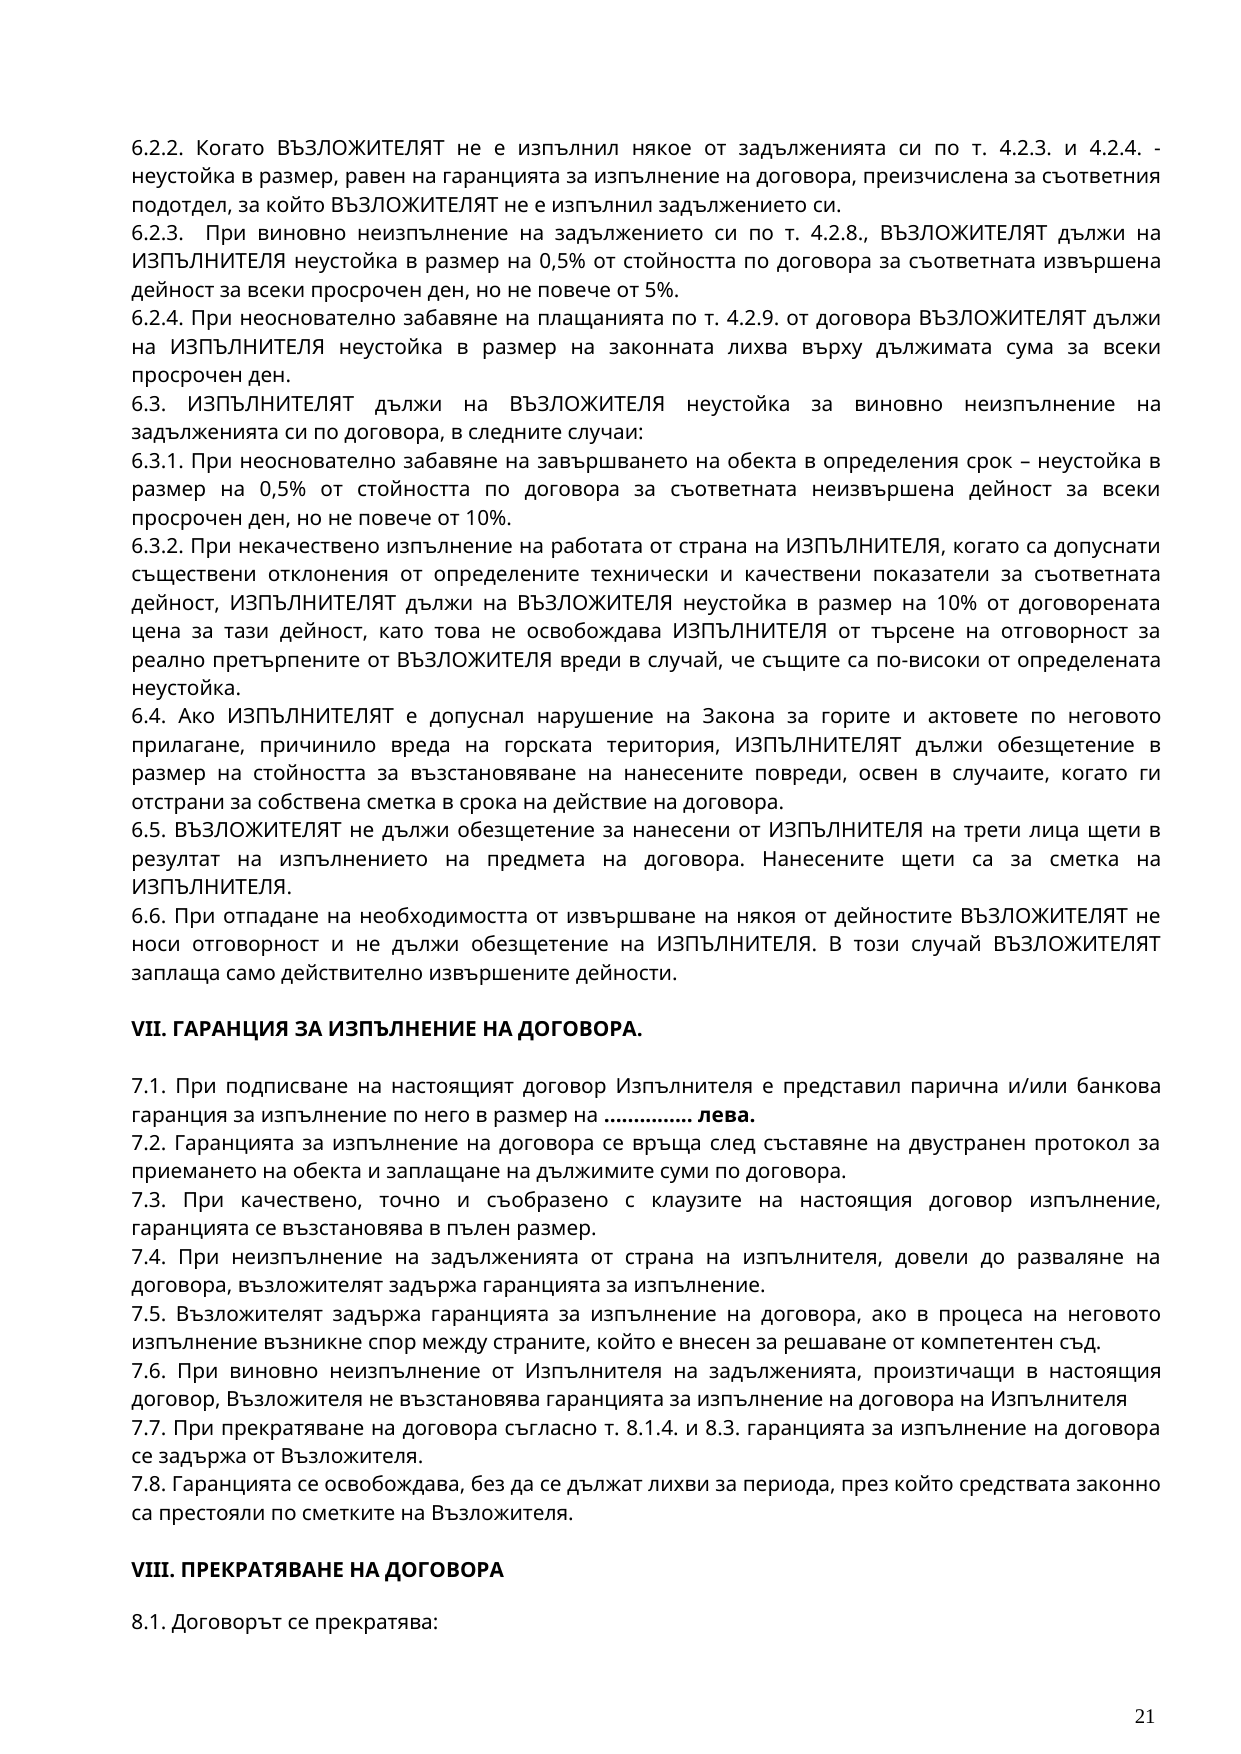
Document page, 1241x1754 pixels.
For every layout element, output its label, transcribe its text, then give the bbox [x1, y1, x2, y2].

text VIII. ПРЕКРАТЯВАНЕ НА ДОГОВОРА [131, 1555, 1162, 1583]
text 6.6. При отпадане на необходимостта от извършване на някоя от дейностите ВЪЗЛОЖИТЕЛЯТ не носи отговорност и не дължи обезщетение на ИЗПЪЛНИТЕЛЯ. В този случай ВЪЗЛОЖИТЕЛЯТ заплаща само действително извършените дейности. [131, 901, 1162, 986]
text 6.3.2. При некачествено изпълнение на работата от страна на ИЗПЪЛНИТЕЛЯ, когато са допуснати съществени отклонения от определените технически и качествени показатели за съответната дейност, ИЗПЪЛНИТЕЛЯТ дължи на ВЪЗЛОЖИТЕЛЯ неустойка в размер на 10% от договорената цена за тази дейност, като това не освобождава ИЗПЪЛНИТЕЛЯ от търсене на отговорност за реално претърпените от ВЪЗЛОЖИТЕЛЯ вреди в случай, че същите са по-високи от определената неустойка. [131, 531, 1162, 702]
text 6.4. Ако ИЗПЪЛНИТЕЛЯТ е допуснал нарушение на Закона за горите и актовете по неговото прилагане, причинило вреда на горската територия, ИЗПЪЛНИТЕЛЯТ дължи обезщетение в размер на стойността за възстановяване на нанесените повреди, освен в случаите, когато ги отстрани за собствена сметка в срока на действие на договора. [131, 702, 1162, 815]
text 6.5. ВЪЗЛОЖИТЕЛЯТ не дължи обезщетение за нанесени от ИЗПЪЛНИТЕЛЯ на трети лица щети в резултат на изпълнението на предмета на договора. Нанесените щети са за сметка на ИЗПЪЛНИТЕЛЯ. [131, 815, 1162, 901]
text 6.2.2. Когато ВЪЗЛОЖИТЕЛЯТ не е изпълнил някое от задълженията си по т. 4.2.3. и 4.2.4. - неустойка в размер, равен на гаранцията за изпълнение на договора, преизчислена за съответния подотдел, за който ВЪЗЛОЖИТЕЛЯТ не е изпълнил задължението си. [131, 133, 1162, 218]
text VII. ГАРАНЦИЯ ЗА ИЗПЪЛНЕНИЕ НА ДОГОВОРА. [131, 1014, 1162, 1043]
text 6.3. ИЗПЪЛНИТЕЛЯТ дължи на ВЪЗЛОЖИТЕЛЯ неустойка за виновно неизпълнение на задълженията си по договора, в следните случаи: [131, 389, 1162, 446]
text 7.7. При прекратяване на договора съгласно т. 8.1.4. и 8.3. гаранцията за изпълнение на договора се задържа от Възложителя. [131, 1413, 1162, 1469]
text 7.3. При качествено, точно и съобразено с клаузите на настоящия договор изпълнение, гаранцията се възстановява в пълен размер. [131, 1185, 1162, 1242]
text 7.1. При подписване на настоящият договор Изпълнителя е представил парична и/или банкова гаранция за изпълнение по него в размер на ............... лева. [131, 1071, 1162, 1128]
text 7.6. При виновно неизпълнение от Изпълнителя на задълженията, произтичащи в настоящия договор, Възложителя не възстановява гаранцията за изпълнение на договора на Изпълнителя [131, 1356, 1162, 1413]
text 6.2.3. При виновно неизпълнение на задължението си по т. 4.2.8., ВЪЗЛОЖИТЕЛЯТ дължи на ИЗПЪЛНИТЕЛЯ неустойка в размер на 0,5% от стойността по договора за съответната извършена дейност за всеки просрочен ден, но не повече от 5%. [131, 218, 1162, 303]
text 7.5. Възложителят задържа гаранцията за изпълнение на договора, ако в процеса на неговото изпълнение възникне спор между страните, който е внесен за решаване от компетентен съд. [131, 1299, 1162, 1356]
text 7.2. Гаранцията за изпълнение на договора се връща след съставяне на двустранен протокол за приемането на обекта и заплащане на дължимите суми по договора. [131, 1128, 1162, 1185]
text 6.3.1. При неоснователно забавяне на завършването на обекта в определения срок – неустойка в размер на 0,5% от стойността по договора за съответната неизвършена дейност за всеки просрочен ден, но не повече от 10%. [131, 446, 1162, 531]
text 8.1. Договорът се прекратява: [131, 1607, 1162, 1636]
text 6.2.4. При неоснователно забавяне на плащанията по т. 4.2.9. от договора ВЪЗЛОЖИТЕЛЯТ дължи на ИЗПЪЛНИТЕЛЯ неустойка в размер на законната лихва върху дължимата сума за всеки просрочен ден. [131, 303, 1162, 389]
text 7.4. При неизпълнение на задълженията от страна на изпълнителя, довели до разваляне на договора, възложителят задържа гаранцията за изпълнение. [131, 1242, 1162, 1299]
text 7.8. Гаранцията се освобождава, без да се дължат лихви за периода, през който средствата законно са престояли по сметките на Възложителя. [131, 1469, 1162, 1526]
